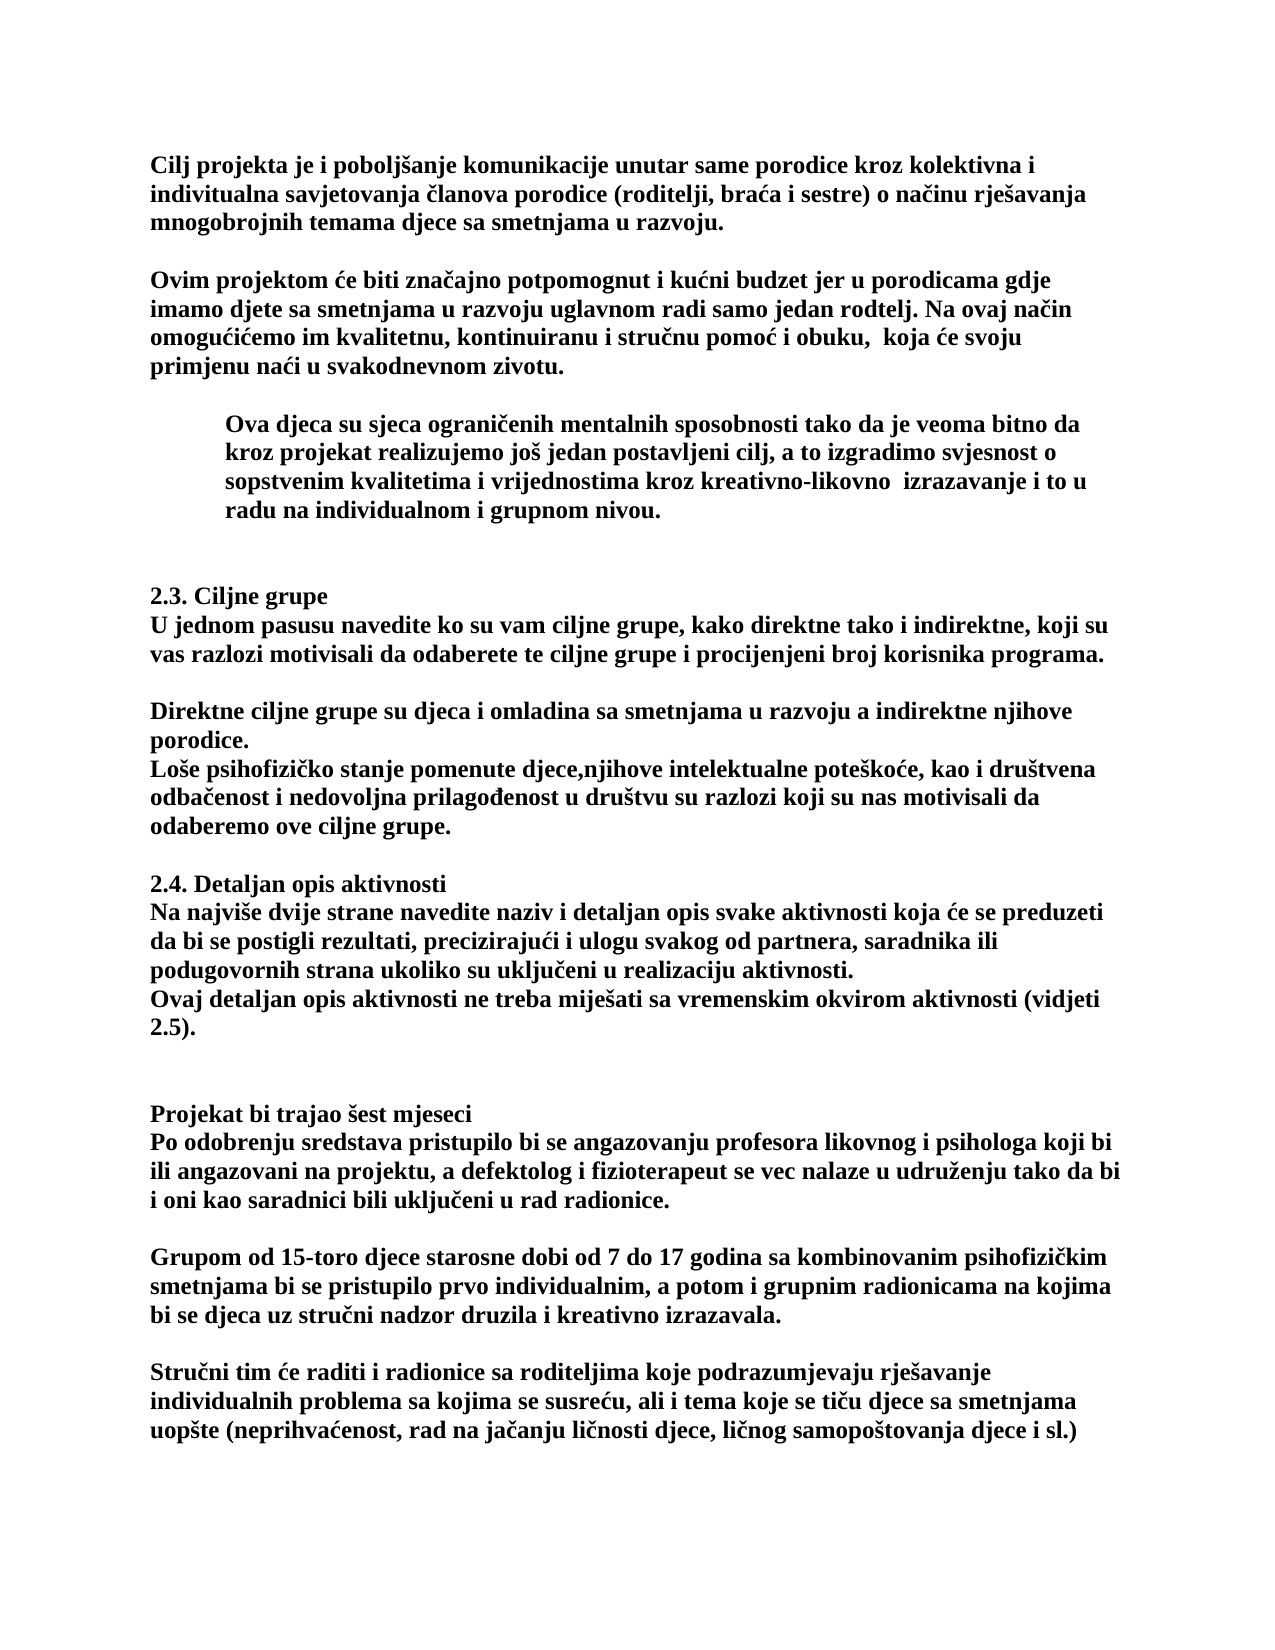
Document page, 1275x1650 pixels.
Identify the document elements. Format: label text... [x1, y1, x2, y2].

text Direktne ciljne grupe su djeca i omladina sa smetnjama u razvoju a indirektne njihove porodice. [150, 696, 1125, 754]
text Ovim projektom će biti značajno potpomognut i kućni budzet jer u porodicama gdje imamo djete sa smetnjama u razvoju uglavnom radi samo jedan rodtelj. Na ovaj način omogućićemo im kvalitetnu, kontinuiranu i stručnu pomoć i obuku, koja će svoju primjenu naći u svakodnevnom zivotu. [150, 265, 1125, 380]
text Loše psihofizičko stanje pomenute djece,njihove intelektualne poteškoće, kao i društvena odbačenost i nedovoljna prilagođenost u društvu su razlozi koji su nas motivisali da odaberemo ove ciljne grupe. [150, 754, 1125, 840]
text Ovaj detaljan opis aktivnosti ne treba miješati sa vremenskim okvirom aktivnosti (vidjeti 2.5). [150, 984, 1125, 1041]
text Cilj projekta je i poboljšanje komunikacije unutar same porodice kroz kolektivna i indivitualna savjetovanja članova porodice (roditelji, braća i sestre) o načinu rješavanja mnogobrojnih temama djece sa smetnjama u razvoju. [150, 150, 1125, 236]
text 2.4. Detaljan opis aktivnosti [150, 869, 1125, 897]
text Projekat bi trajao šest mjeseci [150, 1099, 1125, 1127]
text Stručni tim će raditi i radionice sa roditeljima koje podrazumjevaju rješavanje individualnih problema sa kojima se susreću, ali i tema koje se tiču djece sa smetnjama uopšte (neprihvaćenost, rad na jačanju ličnosti djece, ličnog samopoštovanja djece i sl.) [150, 1357, 1125, 1444]
list Ova djeca su sjeca ograničenih mentalnih sposobnosti tako da je veoma bitno da kroz projekat realizujemo još jedan postavljeni cilj, a to izgradimo svjesnost o sopstvenim kvalitetima i vrijednostima kroz kreativno-likovno izrazavanje i to u radu na individualnom i grupnom nivou. [225, 409, 1125, 524]
text 2.3. Ciljne grupe [150, 581, 1125, 610]
text Na najviše dvije strane navedite naziv i detaljan opis svake aktivnosti koja će se preduzeti da bi se postigli rezultati, precizirajući i ulogu svakog od partnera, saradnika ili podugovornih strana ukoliko su uključeni u realizaciju aktivnosti. [150, 897, 1125, 984]
text U jednom pasusu navedite ko su vam ciljne grupe, kako direktne tako i indirektne, koji su vas razlozi motivisali da odaberete te ciljne grupe i procijenjeni broj korisnika programa. [150, 610, 1125, 667]
text Grupom od 15-toro djece starosne dobi od 7 do 17 godina sa kombinovanim psihofizičkim smetnjama bi se pristupilo prvo individualnim, a potom i grupnim radionicama na kojima bi se djeca uz stručni nadzor druzila i kreativno izrazavala. [150, 1242, 1125, 1329]
text Po odobrenju sredstava pristupilo bi se angazovanju profesora likovnog i psihologa koji bi ili angazovani na projektu, a defektolog i fizioterapeut se vec nalaze u udruženju tako da bi i oni kao saradnici bili uključeni u rad radionice. [150, 1127, 1125, 1214]
